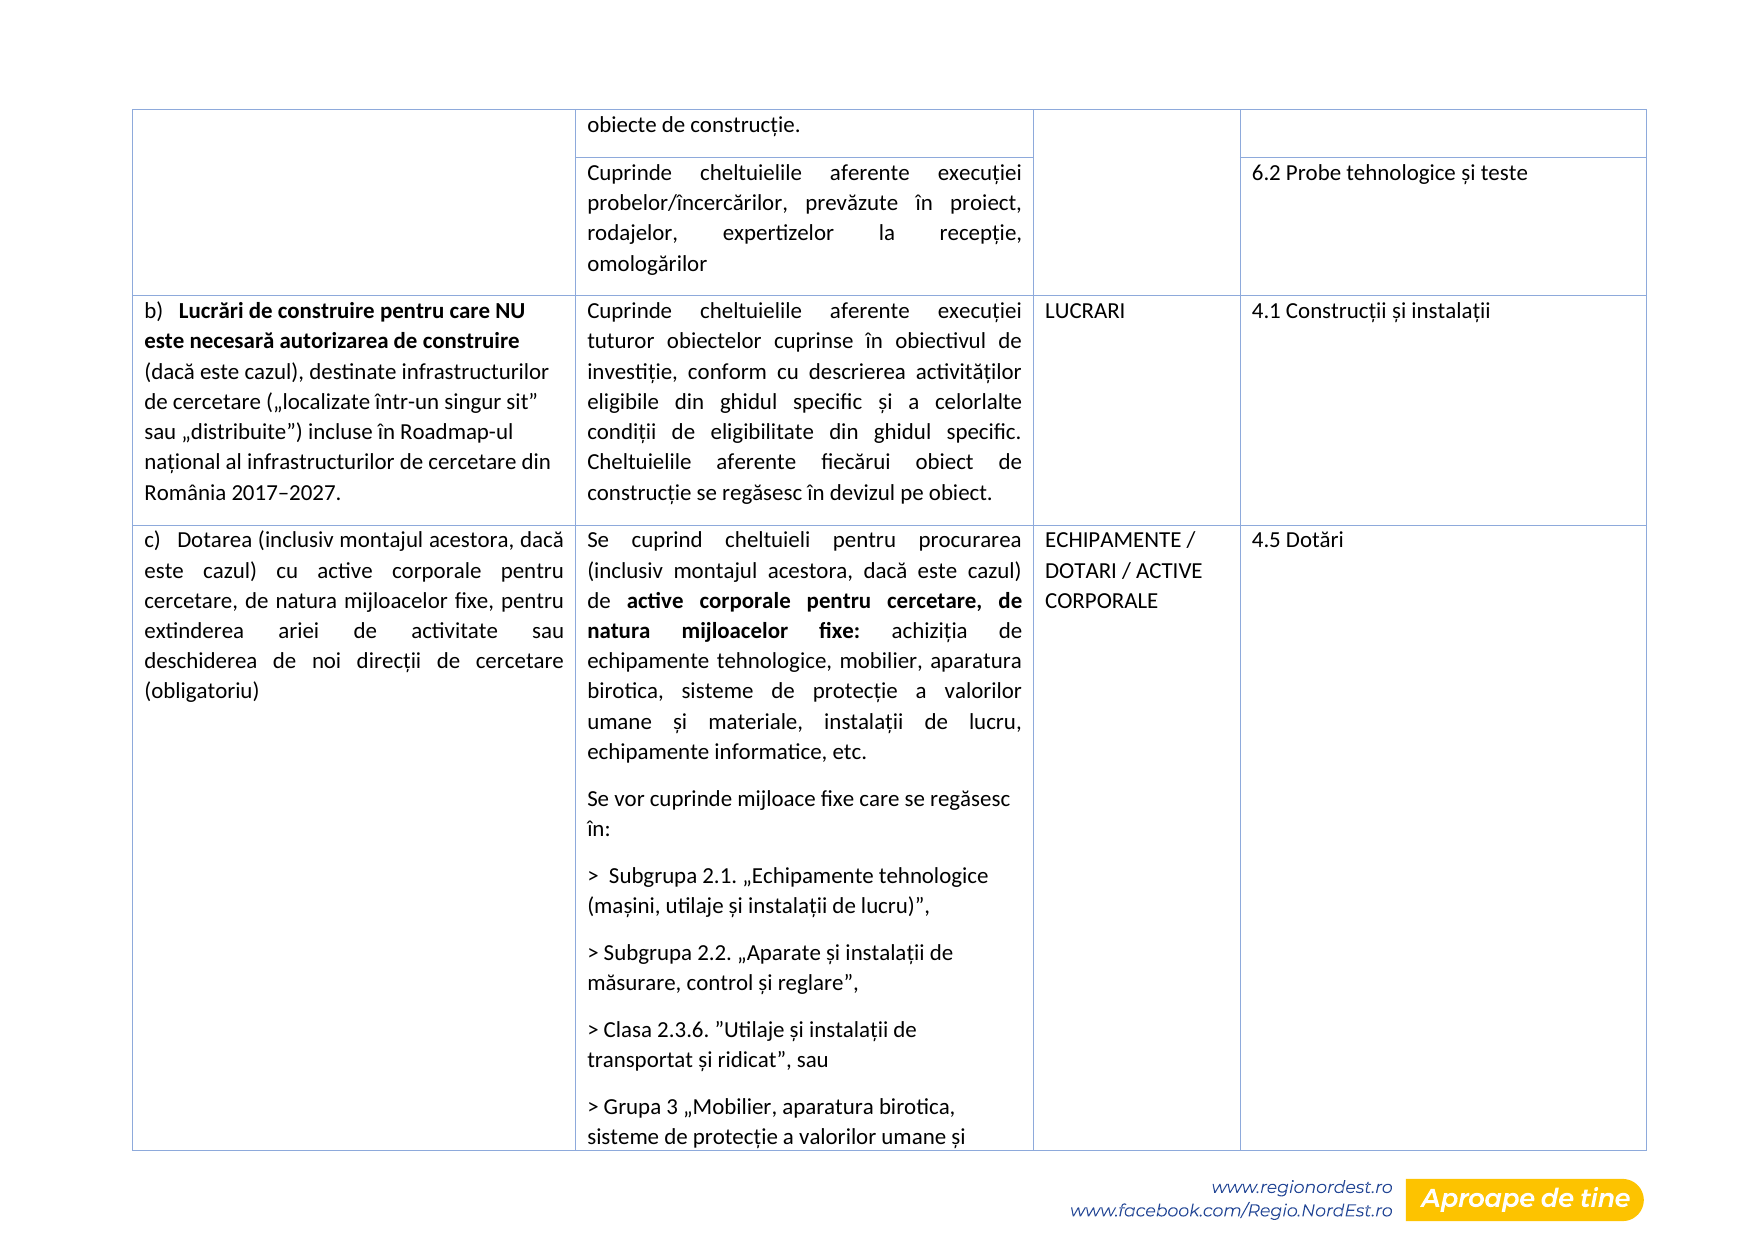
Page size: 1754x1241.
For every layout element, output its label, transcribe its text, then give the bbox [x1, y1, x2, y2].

table_cell 6.2 Probe tehnologice şi teste [1241, 158, 1646, 295]
table_cell Cuprinde cheltuielile aferente execuției probelor/încercărilor, prevăzute în proiect, rodajelor, expertizelor la recepție, omologărilor [576, 158, 1033, 295]
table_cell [576, 526, 1033, 1150]
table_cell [576, 110, 1033, 157]
table_cell 4.1 Construcții şi instalații [1241, 296, 1646, 524]
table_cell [1034, 526, 1240, 1150]
table_cell LUCRARI [1034, 296, 1240, 524]
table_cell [133, 526, 575, 1150]
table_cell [1241, 110, 1646, 157]
table_cell 4.5 Dotări [1241, 526, 1646, 1150]
table_cell b) Lucrări de construire pentru care NU este necesară autorizarea de construire (dacă este cazul), destinate infrastructurilor de cercetare („localizate într-un singur sit” sau „distribuite”) incluse în Roadmap-ul național al infrastructurilor de cercetare din România 2017–2027. [133, 296, 575, 524]
table_cell Cuprinde cheltuielile aferente execuției tuturor obiectelor cuprinse în obiectivul de investiție, conform cu descrierea activităților eligibile din ghidul specific şi a celorlalte condiții de eligibilitate din ghidul specific. Cheltuielile aferente fiecărui obiect de construcție se regăsesc în devizul pe obiect. [576, 296, 1033, 524]
